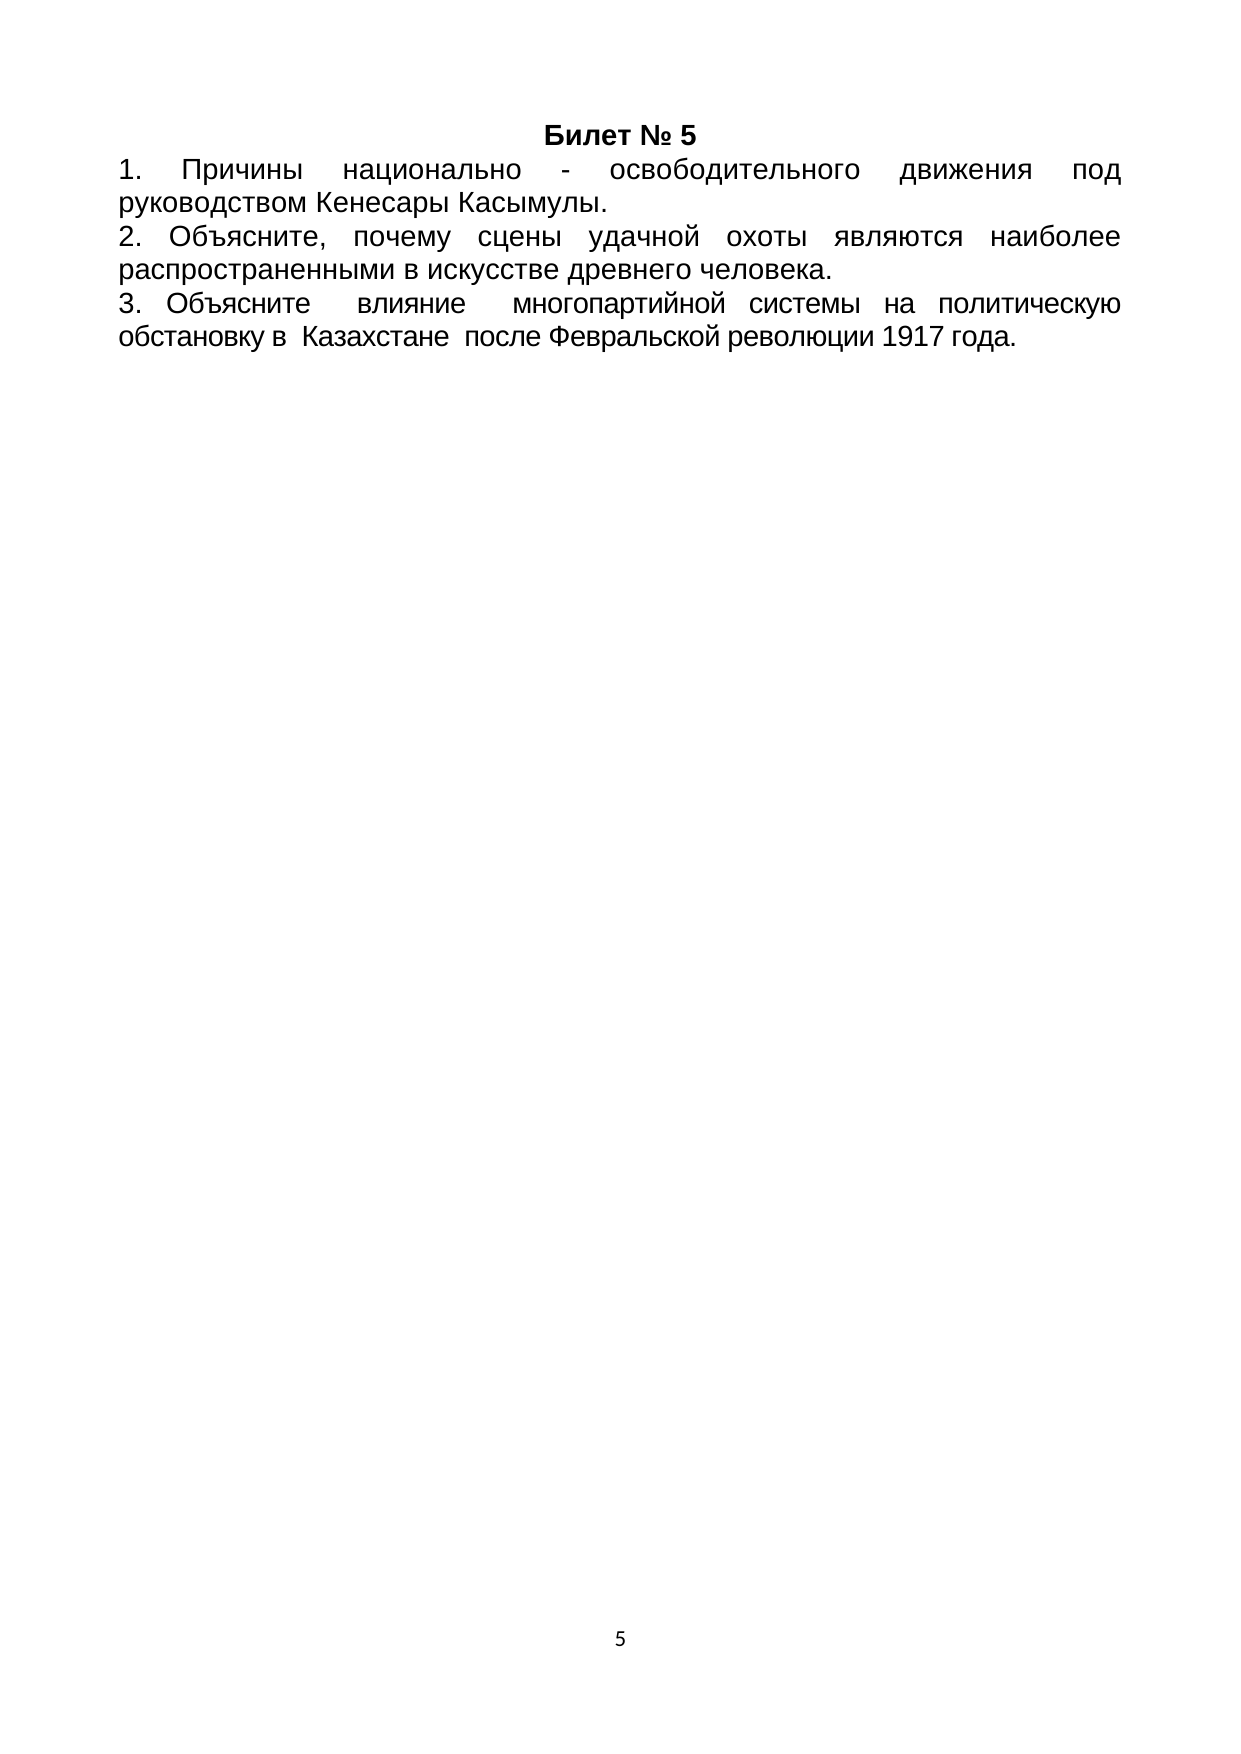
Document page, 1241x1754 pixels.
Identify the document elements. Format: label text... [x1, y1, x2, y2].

text Билет № 5 [118, 118, 1122, 152]
text 1. Причины национально - освободительного движения под руководством Кенесары Касымулы. [118, 152, 1122, 219]
list 2. Объясните, почему сцены удачной охоты являются наиболее распространенными в искусстве древнего человека. [118, 219, 1122, 286]
list 3. Объясните влияние многопартийной системы на политическую обстановку в Казахстане после Февральской революции 1917 года. [118, 286, 1122, 353]
